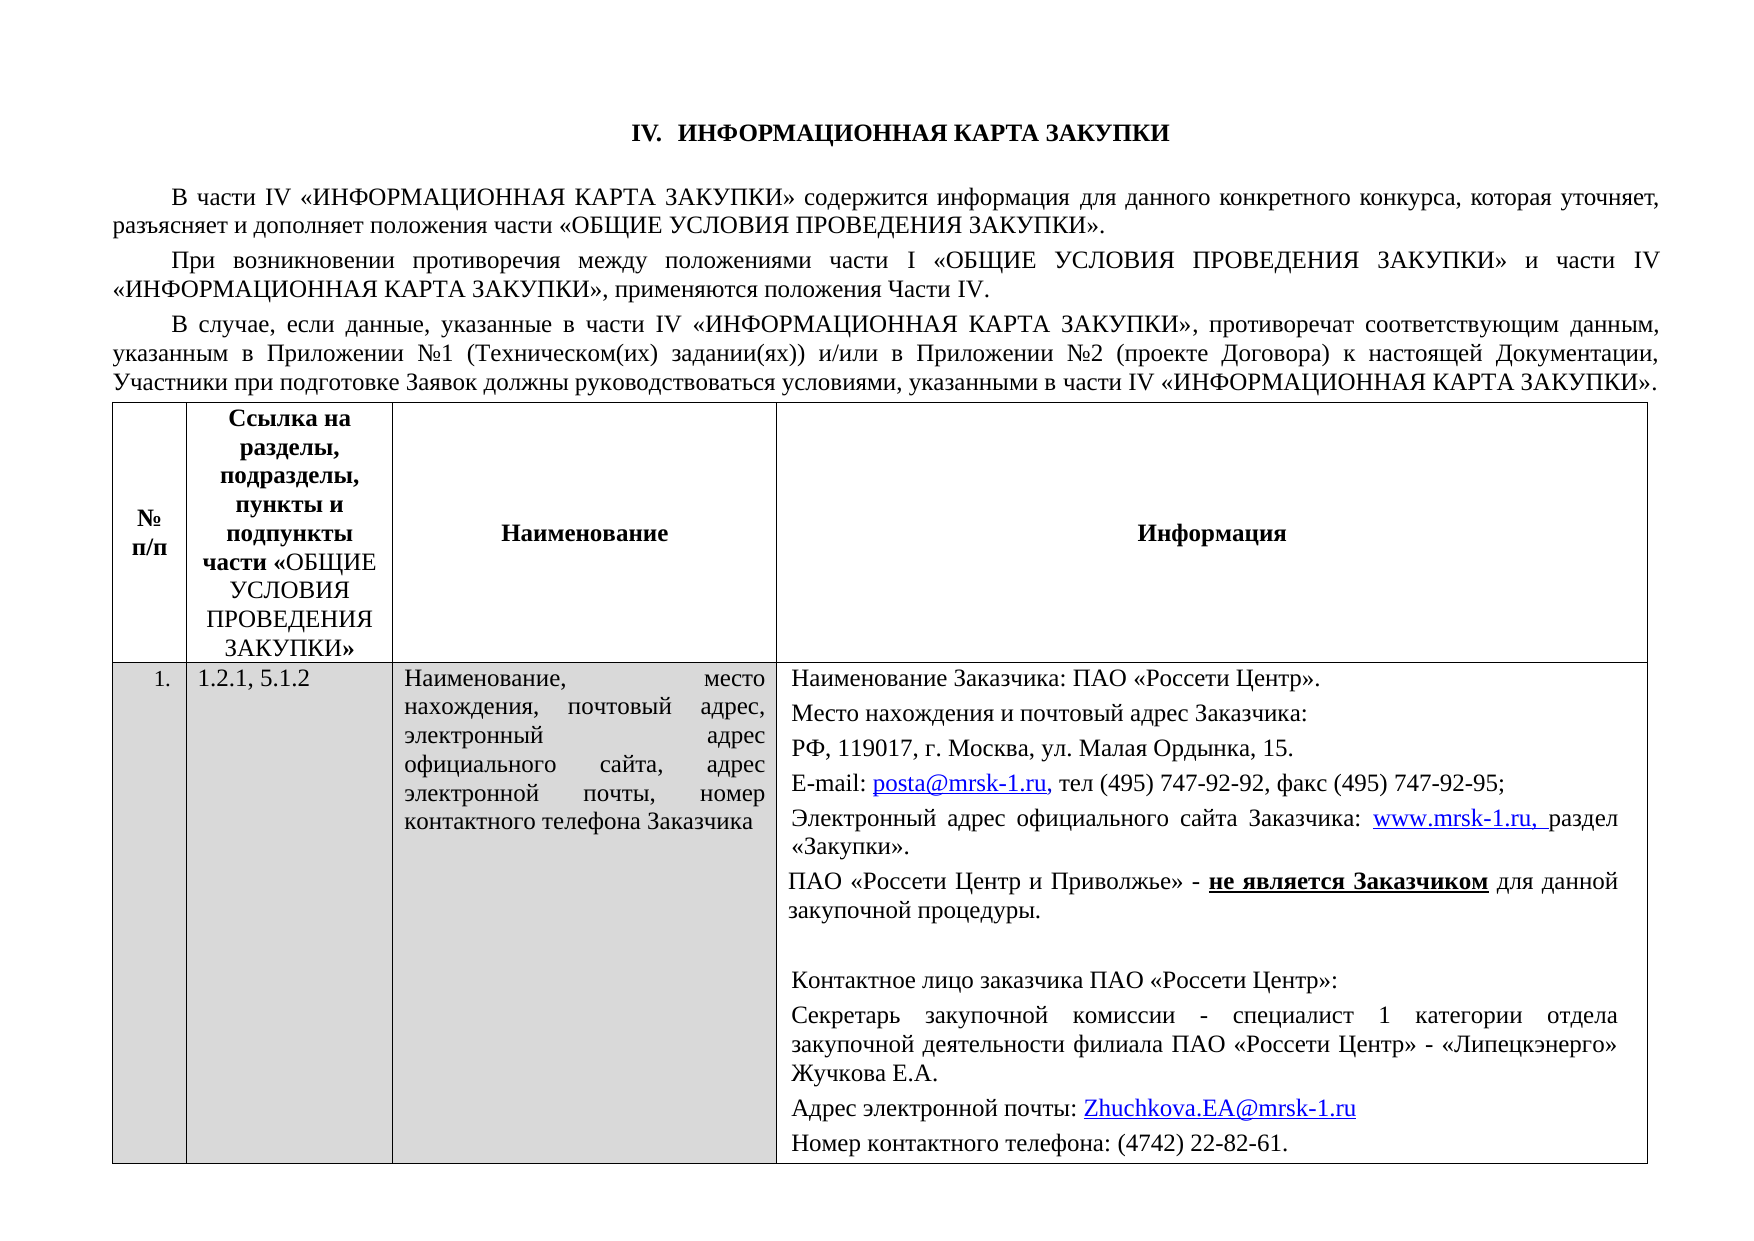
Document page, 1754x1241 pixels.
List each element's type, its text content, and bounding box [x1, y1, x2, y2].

table_header Ссылка на разделы, подразделы, пункты и подпункты части «ОБЩИЕ УСЛОВИЯ ПРОВЕДЕНИЯ ЗАКУПКИ» [187, 403, 392, 662]
text В части IV «ИНФОРМАЦИОННАЯ КАРТА ЗАКУПКИ» содержится информация для данного конкретного конкурса, которая уточняет, разъясняет и дополняет положения части «ОБЩИЕ УСЛОВИЯ ПРОВЕДЕНИЯ ЗАКУПКИ». [112, 182, 1660, 239]
subtitle ИНФОРМАЦИОННАЯ КАРТА ЗАКУПКИ [112, 118, 1660, 147]
table_cell [113, 663, 186, 1163]
text В случае, если данные, указанные в части IV «ИНФОРМАЦИОННАЯ КАРТА ЗАКУПКИ», противоречат соответствующим данным, указанным в Приложении №1 (Техническом(их) задании(ях)) и/или в Приложении №2 (проекте Договора) к настоящей Документации, Участники при подготовке Заявок должны руководствоваться условиями, указанными в части IV «ИНФОРМАЦИОННАЯ КАРТА ЗАКУПКИ». [112, 309, 1660, 396]
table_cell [393, 663, 776, 1163]
table_header Информация [777, 403, 1647, 662]
text При возникновении противоречия между положениями части I «ОБЩИЕ УСЛОВИЯ ПРОВЕДЕНИЯ ЗАКУПКИ» и части IV «ИНФОРМАЦИОННАЯ КАРТА ЗАКУПКИ», применяются положения Части IV. [112, 246, 1660, 303]
table_header Наименование [393, 403, 776, 662]
table_cell 1.2.1, 5.1.2 [187, 663, 392, 1163]
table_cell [777, 663, 1647, 1163]
table_header № п/п [113, 403, 186, 662]
